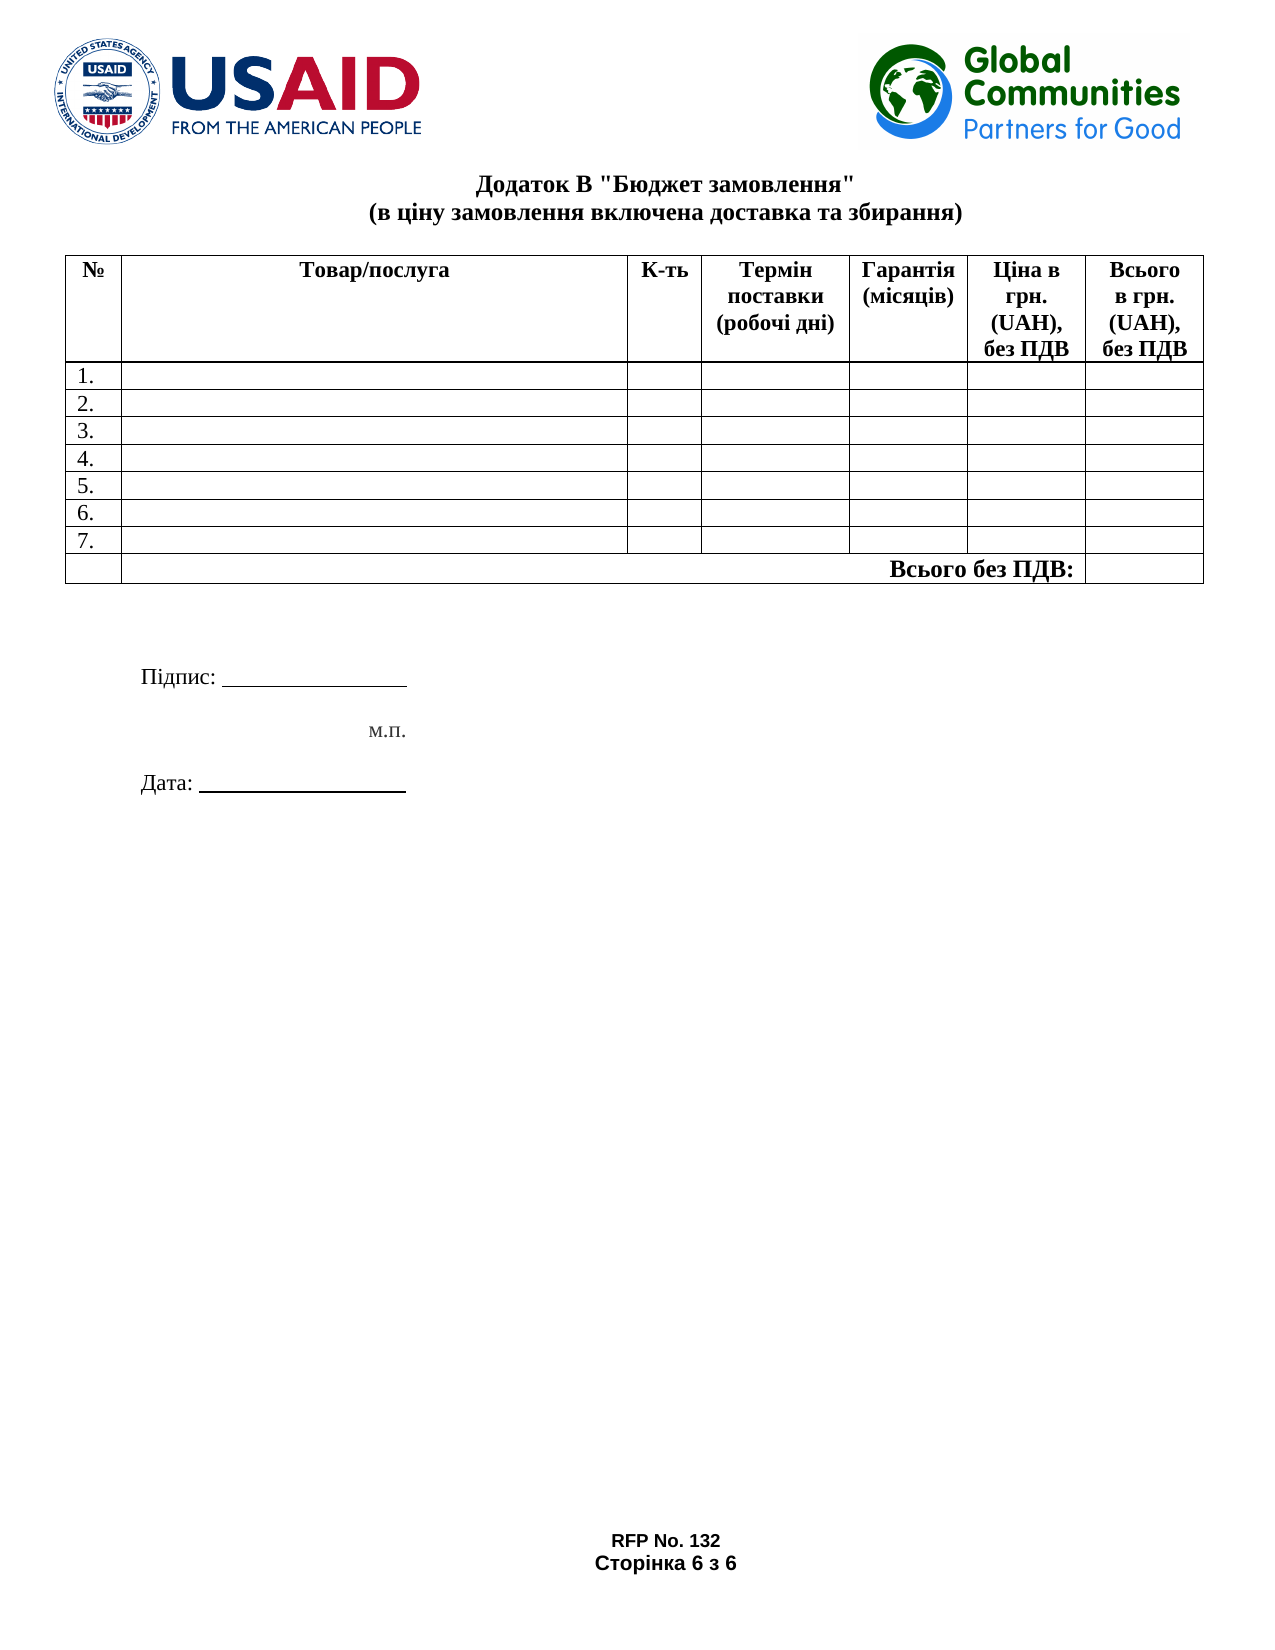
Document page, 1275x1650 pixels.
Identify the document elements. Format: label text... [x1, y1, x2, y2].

table_cell [968, 417, 1085, 444]
table_cell 3. [66, 417, 121, 444]
table_cell [850, 390, 967, 416]
table_cell [850, 417, 967, 444]
picture [41, 17, 427, 161]
table_cell [122, 445, 627, 471]
table_cell [702, 527, 849, 553]
table_cell [1086, 527, 1203, 553]
table_cell 2. [66, 390, 121, 416]
table_cell [968, 527, 1085, 553]
text Підпис: [141, 663, 1191, 689]
table_cell [628, 417, 701, 444]
table_cell [1086, 417, 1203, 444]
table_header К-ть [628, 256, 701, 361]
table_cell [850, 472, 967, 498]
table_cell [122, 390, 627, 416]
table_cell 1. [66, 363, 121, 389]
table_cell [122, 363, 627, 389]
table_header Товар/послуга [122, 256, 627, 361]
table_header Ціна в грн. (UAH), без ПДВ [968, 256, 1085, 361]
table_cell [702, 445, 849, 471]
text м.п. [141, 716, 1191, 742]
table_cell [122, 500, 627, 526]
table_cell [850, 445, 967, 471]
table_cell [968, 390, 1085, 416]
table_cell [122, 472, 627, 498]
table_cell [628, 472, 701, 498]
table_cell [122, 527, 627, 553]
table_header Всього в грн. (UAH), без ПДВ [1086, 256, 1203, 361]
table_header Термін поставки (робочі дні) [702, 256, 849, 361]
table_cell [1086, 472, 1203, 498]
table_cell [968, 445, 1085, 471]
text Додаток В "Бюджет замовлення" [141, 169, 1191, 197]
table_cell [628, 527, 701, 553]
table_cell [702, 390, 849, 416]
table_cell [1086, 445, 1203, 471]
table_cell 4. [66, 445, 121, 471]
table_cell [702, 363, 849, 389]
table_cell [1086, 554, 1203, 583]
table_cell [850, 527, 967, 553]
table_cell [628, 390, 701, 416]
picture [858, 33, 1190, 150]
table_cell [702, 500, 849, 526]
table_cell 5. [66, 472, 121, 498]
table_cell [968, 363, 1085, 389]
table_header № [66, 256, 121, 361]
table_cell [1086, 363, 1203, 389]
text (в ціну замовлення включена доставка та збирання) [141, 197, 1191, 226]
table_cell [628, 445, 701, 471]
table_cell 7. [66, 527, 121, 553]
table_cell Всього без ПДВ: [122, 554, 1085, 583]
table_cell [850, 500, 967, 526]
text Дата: [141, 768, 1191, 795]
table_cell [702, 417, 849, 444]
table_cell [968, 472, 1085, 498]
table_cell [1086, 500, 1203, 526]
table_cell 6. [66, 500, 121, 526]
table_cell [850, 363, 967, 389]
table_header Гарантія (місяців) [850, 256, 967, 361]
table_cell [968, 500, 1085, 526]
table_cell [628, 363, 701, 389]
table_cell [702, 472, 849, 498]
table_cell [122, 417, 627, 444]
table_cell [66, 554, 121, 583]
table_cell [1086, 390, 1203, 416]
table_cell [628, 500, 701, 526]
